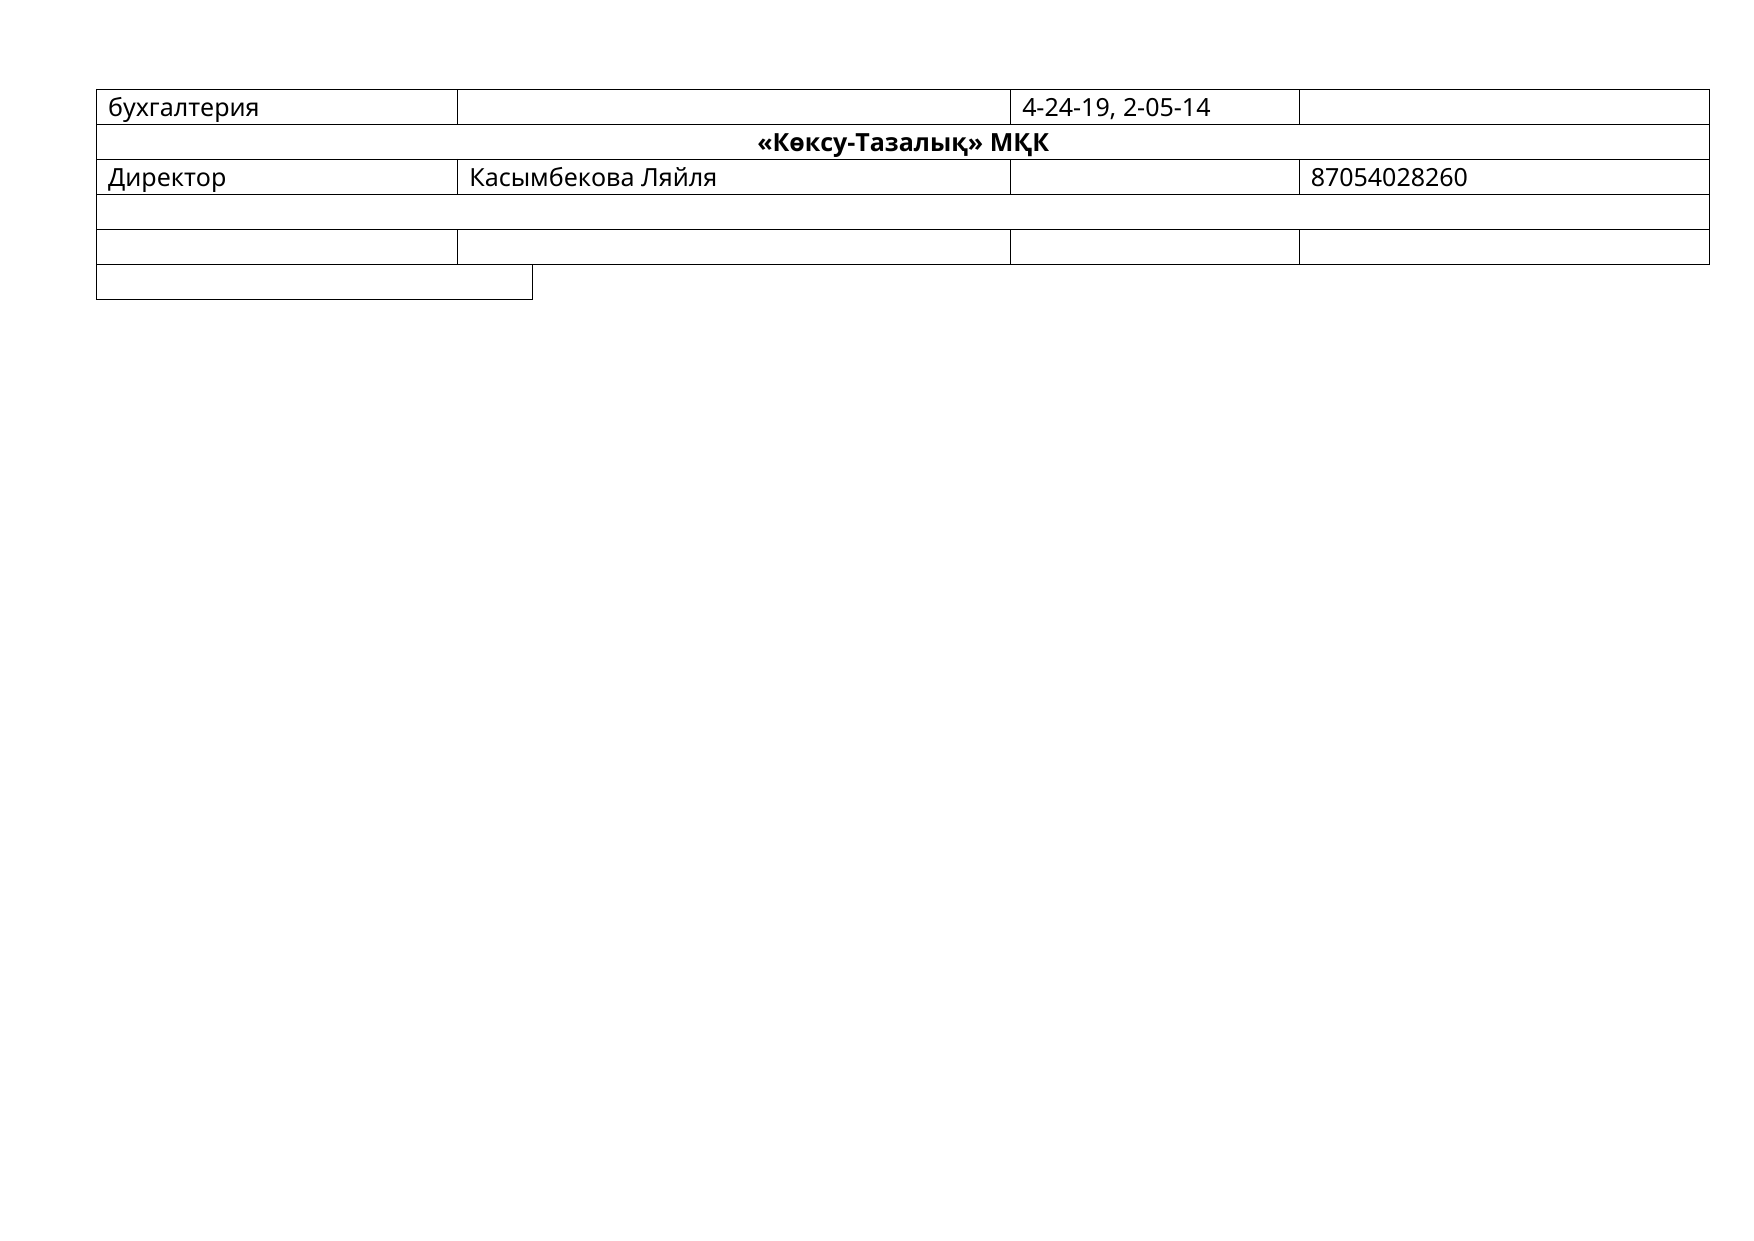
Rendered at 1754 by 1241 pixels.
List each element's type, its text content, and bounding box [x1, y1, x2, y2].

table_cell 4-24-19, 2-05-14 [1011, 90, 1299, 124]
table_cell 87054028260 [1300, 160, 1709, 194]
table_cell [458, 90, 1010, 124]
table_cell [1300, 230, 1709, 264]
table_cell [1011, 160, 1299, 194]
table_cell [1011, 230, 1299, 264]
table_cell бухгалтерия [97, 90, 457, 124]
table_cell Директор [97, 160, 457, 194]
table_cell [97, 195, 1709, 229]
table_cell [97, 230, 457, 264]
table_cell «Көксу-Тазалық» МҚК [97, 125, 1709, 159]
table_cell [1300, 90, 1709, 124]
table_cell [97, 265, 532, 299]
table_cell [458, 230, 1010, 264]
table_cell Касымбекова Ляйля [458, 160, 1010, 194]
